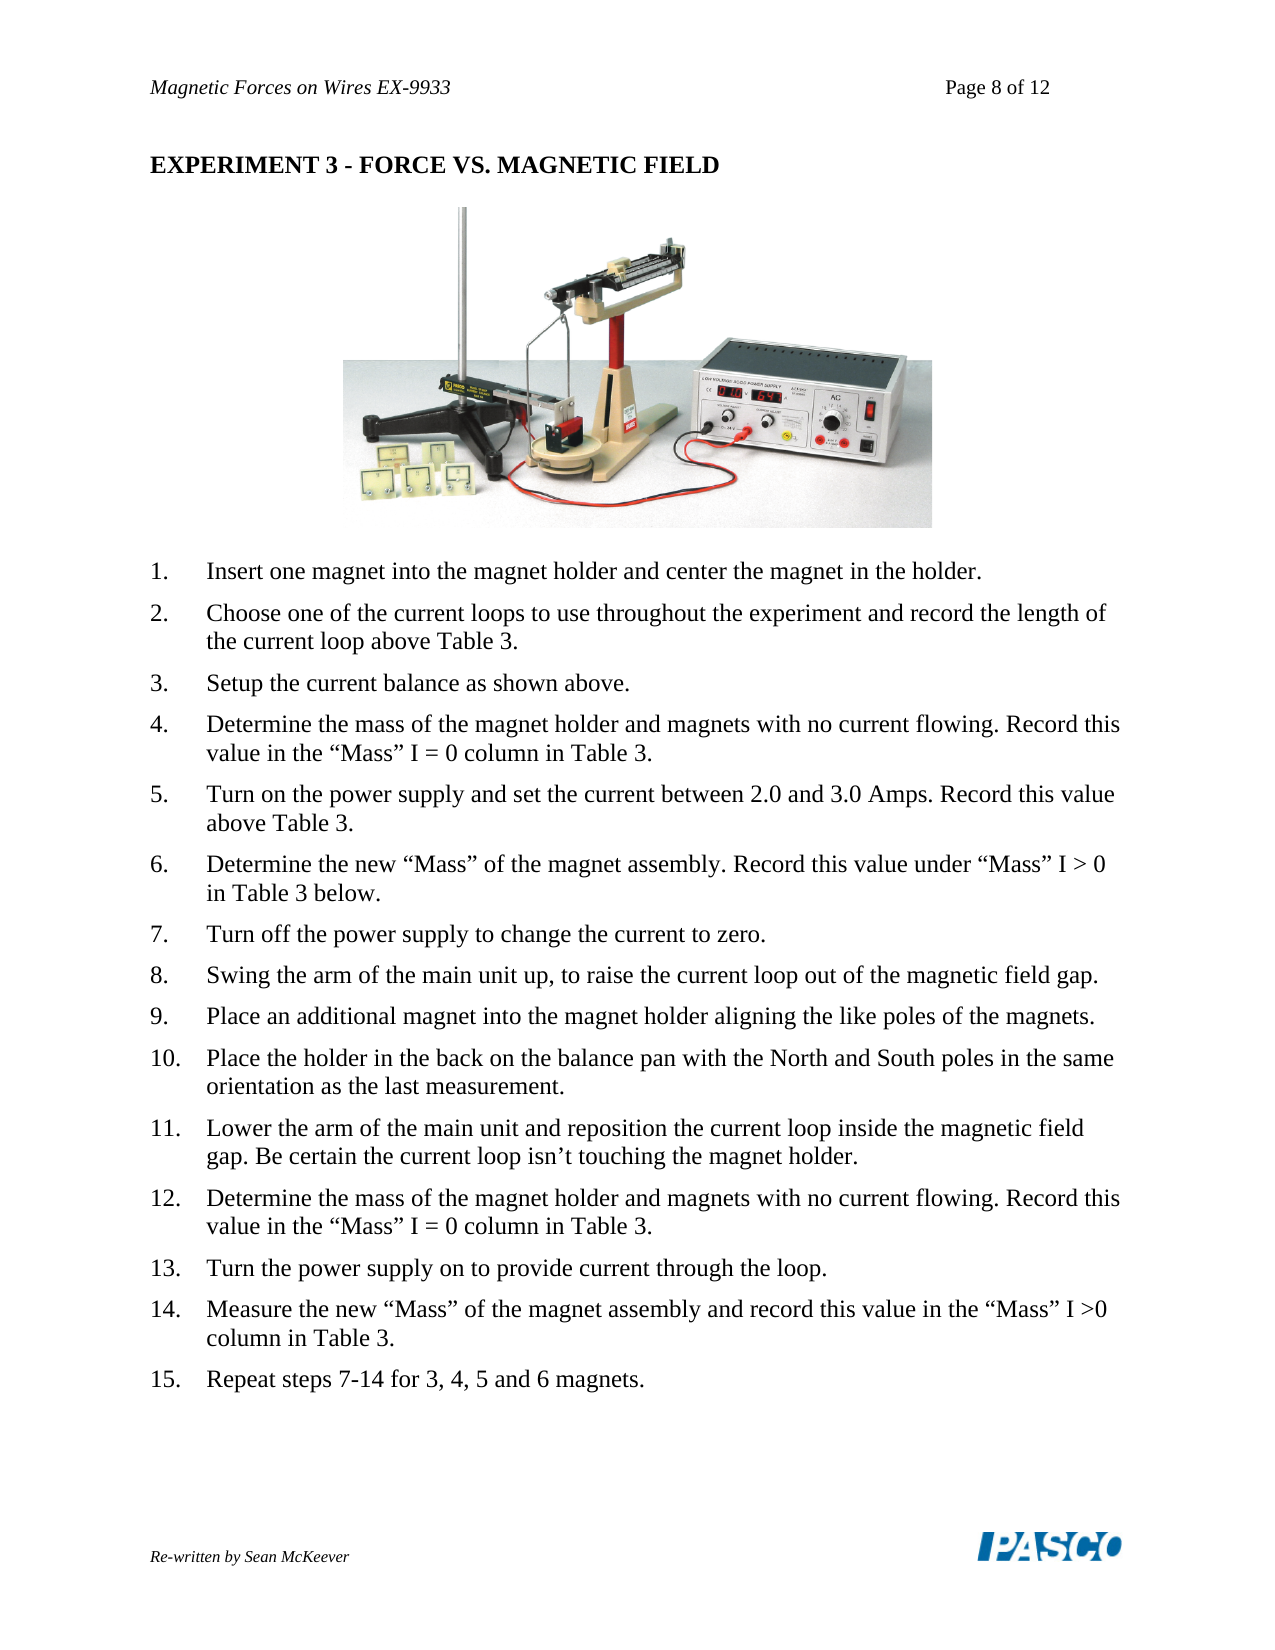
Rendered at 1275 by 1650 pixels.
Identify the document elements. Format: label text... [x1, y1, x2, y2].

list Turn on the power supply and set the current between 2.0 and 3.0 Amps. Record this value above Table 3. [150, 779, 1125, 836]
picture [977, 1532, 1123, 1562]
list Determine the mass of the magnet holder and magnets with no current flowing. Record this value in the “Mass” I = 0 column in Table 3. [150, 709, 1125, 766]
list Setup the current balance as shown above. [150, 668, 1125, 696]
list Measure the new “Mass” of the magnet assembly and record this value in the “Mass” I >0 column in Table 3. [150, 1294, 1125, 1351]
picture [343, 207, 933, 528]
list Insert one magnet into the magnet holder and center the magnet in the holder. [150, 556, 1125, 585]
list Turn the power supply on to provide current through the loop. [150, 1253, 1125, 1281]
list Determine the mass of the magnet holder and magnets with no current flowing. Record this value in the “Mass” I = 0 column in Table 3. [150, 1183, 1125, 1240]
list Determine the new “Mass” of the magnet assembly. Record this value under “Mass” I > 0 in Table 3 below. [150, 849, 1125, 906]
list Place the holder in the back on the balance pan with the North and South poles in the same orientation as the last measurement. [150, 1043, 1125, 1100]
list Repeat steps 7-14 for 3, 4, 5 and 6 magnets. [150, 1364, 1125, 1393]
list Swing the arm of the main unit up, to raise the current loop out of the magnetic field gap. [150, 960, 1125, 989]
list Lower the arm of the main unit and reposition the current loop inside the magnetic field gap. Be certain the current loop isn’t touching the magnet holder. [150, 1113, 1125, 1170]
list Choose one of the current loops to use throughout the experiment and record the length of the current loop above Table 3. [150, 598, 1125, 655]
list Turn off the power supply to change the current to zero. [150, 919, 1125, 948]
text EXPERIMENT 3 - FORCE VS. MAGNETIC FIELD [150, 150, 1125, 179]
list Place an additional magnet into the magnet holder aligning the like poles of the magnets. [150, 1001, 1125, 1030]
